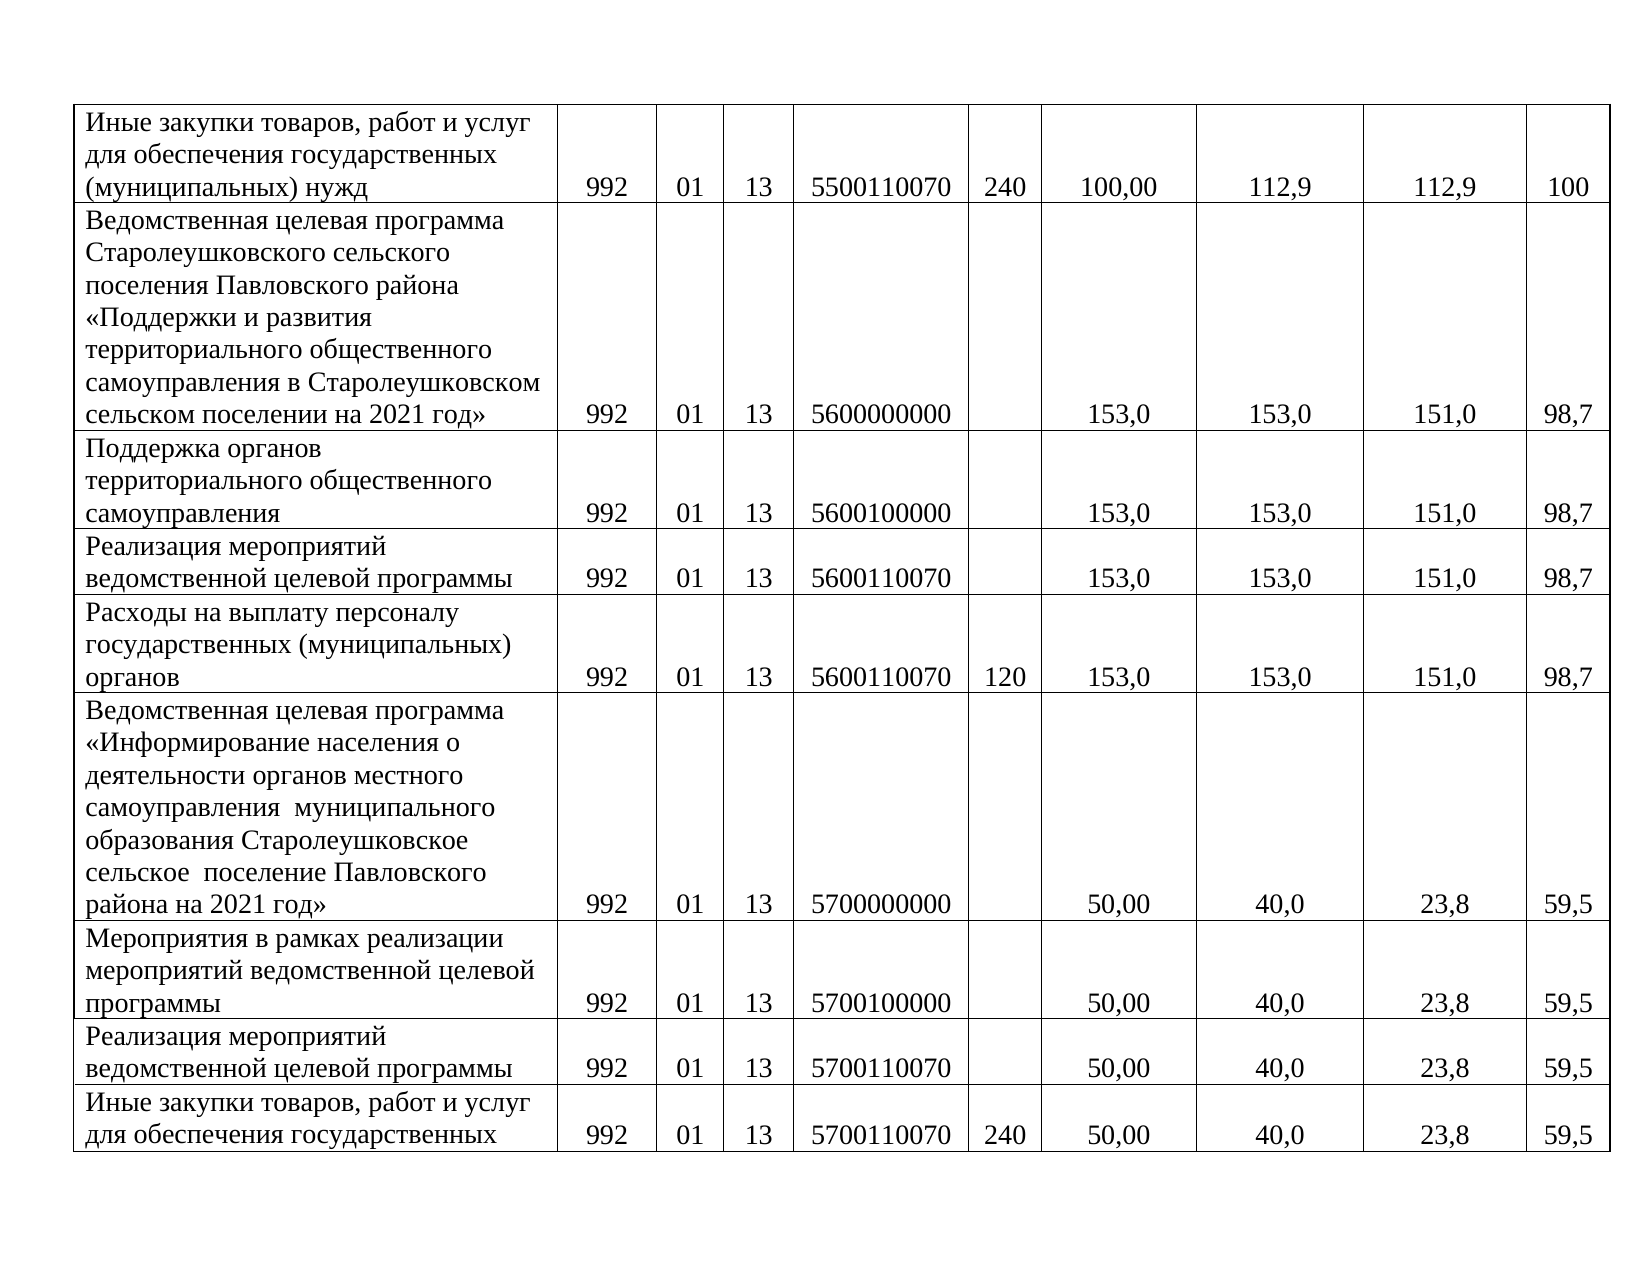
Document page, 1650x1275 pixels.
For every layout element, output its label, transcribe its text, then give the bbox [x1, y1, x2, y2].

table_cell 153,0 [1042, 595, 1196, 692]
table_cell 01 [657, 595, 723, 692]
table_cell 40,0 [1197, 1085, 1363, 1151]
table_cell 98,7 [1527, 529, 1609, 594]
table_cell 01 [657, 1085, 723, 1151]
table_cell 100 [1527, 105, 1609, 202]
table_cell 151,0 [1364, 431, 1526, 528]
table_cell 01 [657, 105, 723, 202]
table_cell 59,5 [1527, 921, 1609, 1018]
table_cell 992 [558, 921, 656, 1018]
table_cell Мероприятия в рамках реализации мероприятий ведомственной целевой программы [75, 921, 557, 1018]
table_cell [969, 203, 1041, 430]
table_cell 151,0 [1364, 529, 1526, 594]
table_cell 5700000000 [794, 693, 968, 920]
table_cell 01 [657, 203, 723, 430]
table_cell Поддержка органов территориального общественного самоуправления [75, 431, 557, 528]
table_cell Реализация мероприятий ведомственной целевой программы [75, 529, 557, 594]
table_cell 13 [724, 105, 793, 202]
table_cell 23,8 [1364, 1019, 1526, 1084]
table_cell 13 [724, 1019, 793, 1084]
table_cell 5600100000 [794, 431, 968, 528]
table_cell 23,8 [1364, 693, 1526, 920]
table_cell 153,0 [1042, 431, 1196, 528]
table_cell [74, 1085, 557, 1151]
table_cell 992 [558, 595, 656, 692]
table_cell 50,00 [1042, 921, 1196, 1018]
table_cell [969, 921, 1041, 1018]
table_cell 23,8 [1364, 1085, 1526, 1151]
table_cell 59,5 [1527, 1019, 1609, 1084]
table_cell Ведомственная целевая программа Старолеушковского сельского поселения Павловского района «Поддержки и развития территориального общественного самоуправления в Старолеушковском сельском поселении на 2021 год» [75, 203, 557, 430]
table_cell 01 [657, 431, 723, 528]
table_cell 5700110070 [794, 1085, 968, 1151]
table_cell 50,00 [1042, 1085, 1196, 1151]
table_cell 40,0 [1197, 921, 1363, 1018]
table_cell 5600110070 [794, 595, 968, 692]
table_cell 240 [969, 105, 1041, 202]
table_cell 13 [724, 921, 793, 1018]
table_cell 151,0 [1364, 203, 1526, 430]
table_cell 5600110070 [794, 529, 968, 594]
table_cell 13 [724, 693, 793, 920]
table_cell 153,0 [1197, 595, 1363, 692]
table_cell Ведомственная целевая программа «Информирование населения о деятельности органов местного самоуправления муниципального образования Старолеушковское сельское поселение Павловского района на 2021 год» [75, 693, 557, 920]
table_cell 01 [657, 529, 723, 594]
table_cell 01 [657, 1019, 723, 1084]
table_cell Расходы на выплату персоналу государственных (муниципальных) органов [75, 595, 557, 692]
table_cell 50,00 [1042, 1019, 1196, 1084]
table_cell 153,0 [1042, 203, 1196, 430]
table_cell [969, 1019, 1041, 1084]
table_cell 13 [724, 431, 793, 528]
table_cell Реализация мероприятий ведомственной целевой программы [74, 1019, 557, 1084]
table_cell 5700110070 [794, 1019, 968, 1084]
table_cell 13 [724, 595, 793, 692]
table_cell 13 [724, 1085, 793, 1151]
table_cell [969, 529, 1041, 594]
table_cell 992 [558, 1019, 656, 1084]
table_cell 992 [558, 431, 656, 528]
table_cell 13 [724, 203, 793, 430]
table_cell 153,0 [1197, 431, 1363, 528]
table_cell 5700100000 [794, 921, 968, 1018]
table_cell 153,0 [1197, 203, 1363, 430]
table_cell 40,0 [1197, 693, 1363, 920]
table_cell 120 [969, 595, 1041, 692]
table_cell 992 [558, 1085, 656, 1151]
table_cell 112,9 [1197, 105, 1363, 202]
table_cell [969, 693, 1041, 920]
table_cell 992 [558, 105, 656, 202]
table_cell 992 [558, 203, 656, 430]
table_cell 153,0 [1042, 529, 1196, 594]
table_cell 240 [969, 1085, 1041, 1151]
table_cell Иные закупки товаров, работ и услуг для обеспечения государственных (муниципальных) нужд [75, 105, 557, 202]
table_cell 98,7 [1527, 203, 1609, 430]
table_cell 5500110070 [794, 105, 968, 202]
table_cell [969, 431, 1041, 528]
table_cell 992 [558, 529, 656, 594]
table_cell 01 [657, 921, 723, 1018]
table_cell 13 [724, 529, 793, 594]
table_cell 59,5 [1527, 1085, 1609, 1151]
table_cell 153,0 [1197, 529, 1363, 594]
table_cell 98,7 [1527, 595, 1609, 692]
table_cell 01 [657, 693, 723, 920]
table_cell 40,0 [1197, 1019, 1363, 1084]
table_cell 23,8 [1364, 921, 1526, 1018]
table_cell 992 [558, 693, 656, 920]
table_cell 151,0 [1364, 595, 1526, 692]
table_cell 5600000000 [794, 203, 968, 430]
table_cell 50,00 [1042, 693, 1196, 920]
table_cell 59,5 [1527, 693, 1609, 920]
table_cell 112,9 [1364, 105, 1526, 202]
table_cell 98,7 [1527, 431, 1609, 528]
table_cell 100,00 [1042, 105, 1196, 202]
